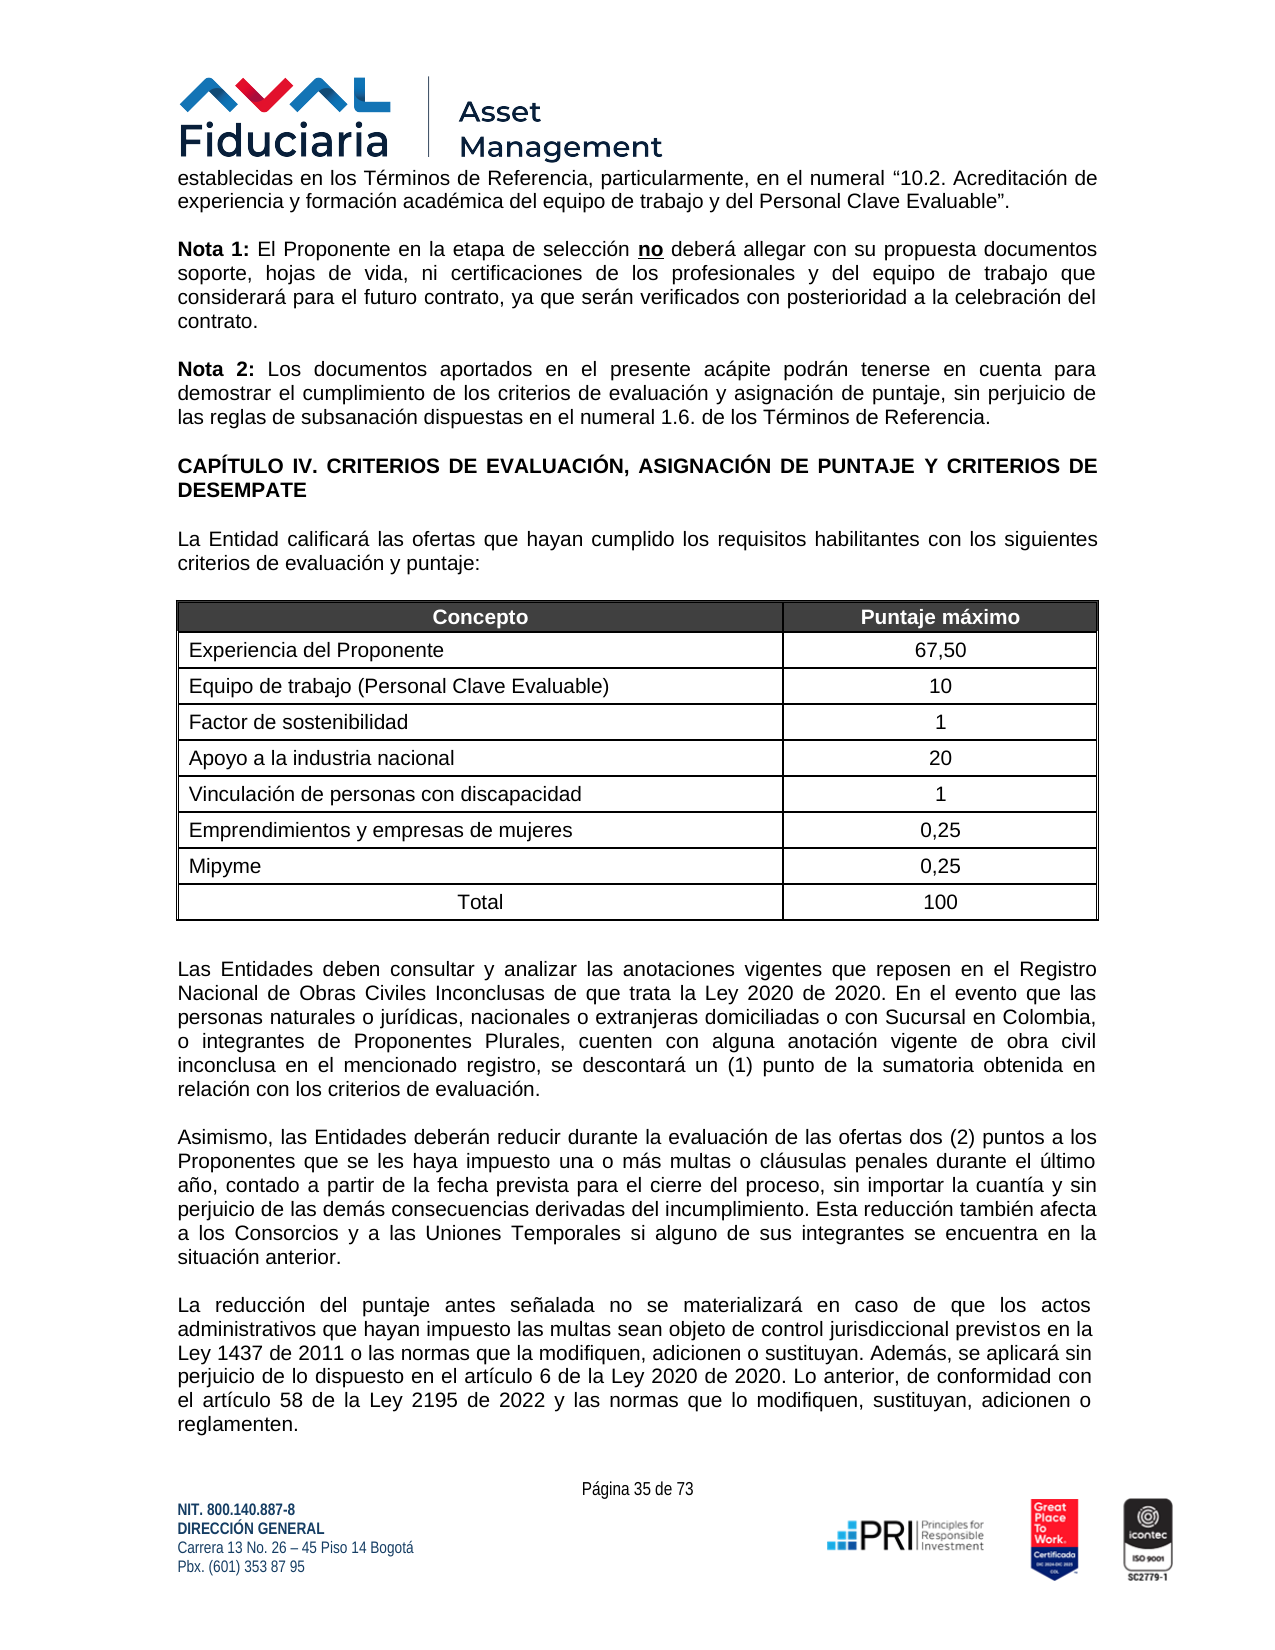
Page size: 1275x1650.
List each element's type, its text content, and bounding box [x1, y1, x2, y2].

table_cell 1 [784, 777, 1096, 811]
table_cell 67,50 [784, 633, 1096, 667]
table_cell Apoyo a la industria nacional [179, 741, 782, 775]
text La Entidad calificará las ofertas que hayan cumplido los requisitos habilitantes con los siguientes criterios de evaluación y puntaje: [177, 527, 1098, 575]
table_cell Emprendimientos y empresas de mujeres [179, 813, 782, 847]
text Nota 2: Los documentos aportados en el presente acápite podrán tenerse en cuenta para demostrar el cumplimiento de los criterios de evaluación y asignación de puntaje, sin perjuicio de las reglas de subsanación dispuestas en el numeral 1.6. de los Términos de Referencia. [177, 357, 1098, 429]
table_header Concepto [179, 603, 782, 631]
table_cell 100 [784, 885, 1096, 918]
table_cell 0,25 [784, 813, 1096, 847]
picture [813, 1498, 1179, 1580]
table_cell 1 [784, 705, 1096, 739]
table_cell 0,25 [784, 849, 1096, 883]
text CAPÍTULO IV. CRITERIOS DE EVALUACIÓN, ASIGNACIÓN DE PUNTAJE Y CRITERIOS DE DESEMPATE [177, 454, 1098, 502]
text Nota 1: El Proponente en la etapa de selección no deberá allegar con su propuesta documentos soporte, hojas de vida, ni certificaciones de los profesionales y del equipo de trabajo que considerará para el futuro contrato, ya que serán verificados con posterioridad a la celebración del contrato. [177, 237, 1098, 333]
table_cell 20 [784, 741, 1096, 775]
table_cell Mipyme [179, 849, 782, 883]
list La reducción del puntaje antes señalada no se materializará en caso de que los actos administrativos que hayan impuesto las multas sean objeto de control jurisdiccional previstos en la Ley 1437 de 2011 o las normas que la modifiquen, adicionen o sustituyan. Además, se aplicará sin perjuicio de lo dispuesto en el artículo 6 de la Ley 2020 de 2020. Lo anterior, de conformidad con el artículo 58 de la Ley 2195 de 2022 y las normas que lo modifiquen, sustituyan, adicionen o reglamenten. [177, 1292, 1093, 1436]
table_cell Factor de sostenibilidad [179, 705, 782, 739]
text Asimismo, las Entidades deberán reducir durante la evaluación de las ofertas dos (2) puntos a los Proponentes que se les haya impuesto una o más multas o cláusulas penales durante el último año, contado a partir de la fecha prevista para el cierre del proceso, sin importar la cuantía y sin perjuicio de las demás consecuencias derivadas del incumplimiento. Esta reducción también afecta a los Consorcios y a las Uniones Temporales si alguno de sus integrantes se encuentra en la situación anterior. [177, 1125, 1098, 1268]
table_cell 10 [784, 669, 1096, 703]
table_cell Vinculación de personas con discapacidad [179, 777, 782, 811]
table_header Puntaje máximo [784, 603, 1096, 631]
picture [177, 73, 665, 166]
table_cell Total [179, 885, 782, 918]
text Las Entidades deben consultar y analizar las anotaciones vigentes que reposen en el Registro Nacional de Obras Civiles Inconclusas de que trata la Ley 2020 de 2020. En el evento que las personas naturales o jurídicas, nacionales o extranjeras domiciliadas o con Sucursal en Colombia, o integrantes de Proponentes Plurales, cuenten con alguna anotación vigente de obra civil inconclusa en el mencionado registro, se descontará un (1) punto de la sumatoria obtenida en relación con los criterios de evaluación. [177, 957, 1098, 1101]
table_cell Equipo de trabajo (Personal Clave Evaluable) [179, 669, 782, 703]
table_cell Experiencia del Proponente [179, 633, 782, 667]
